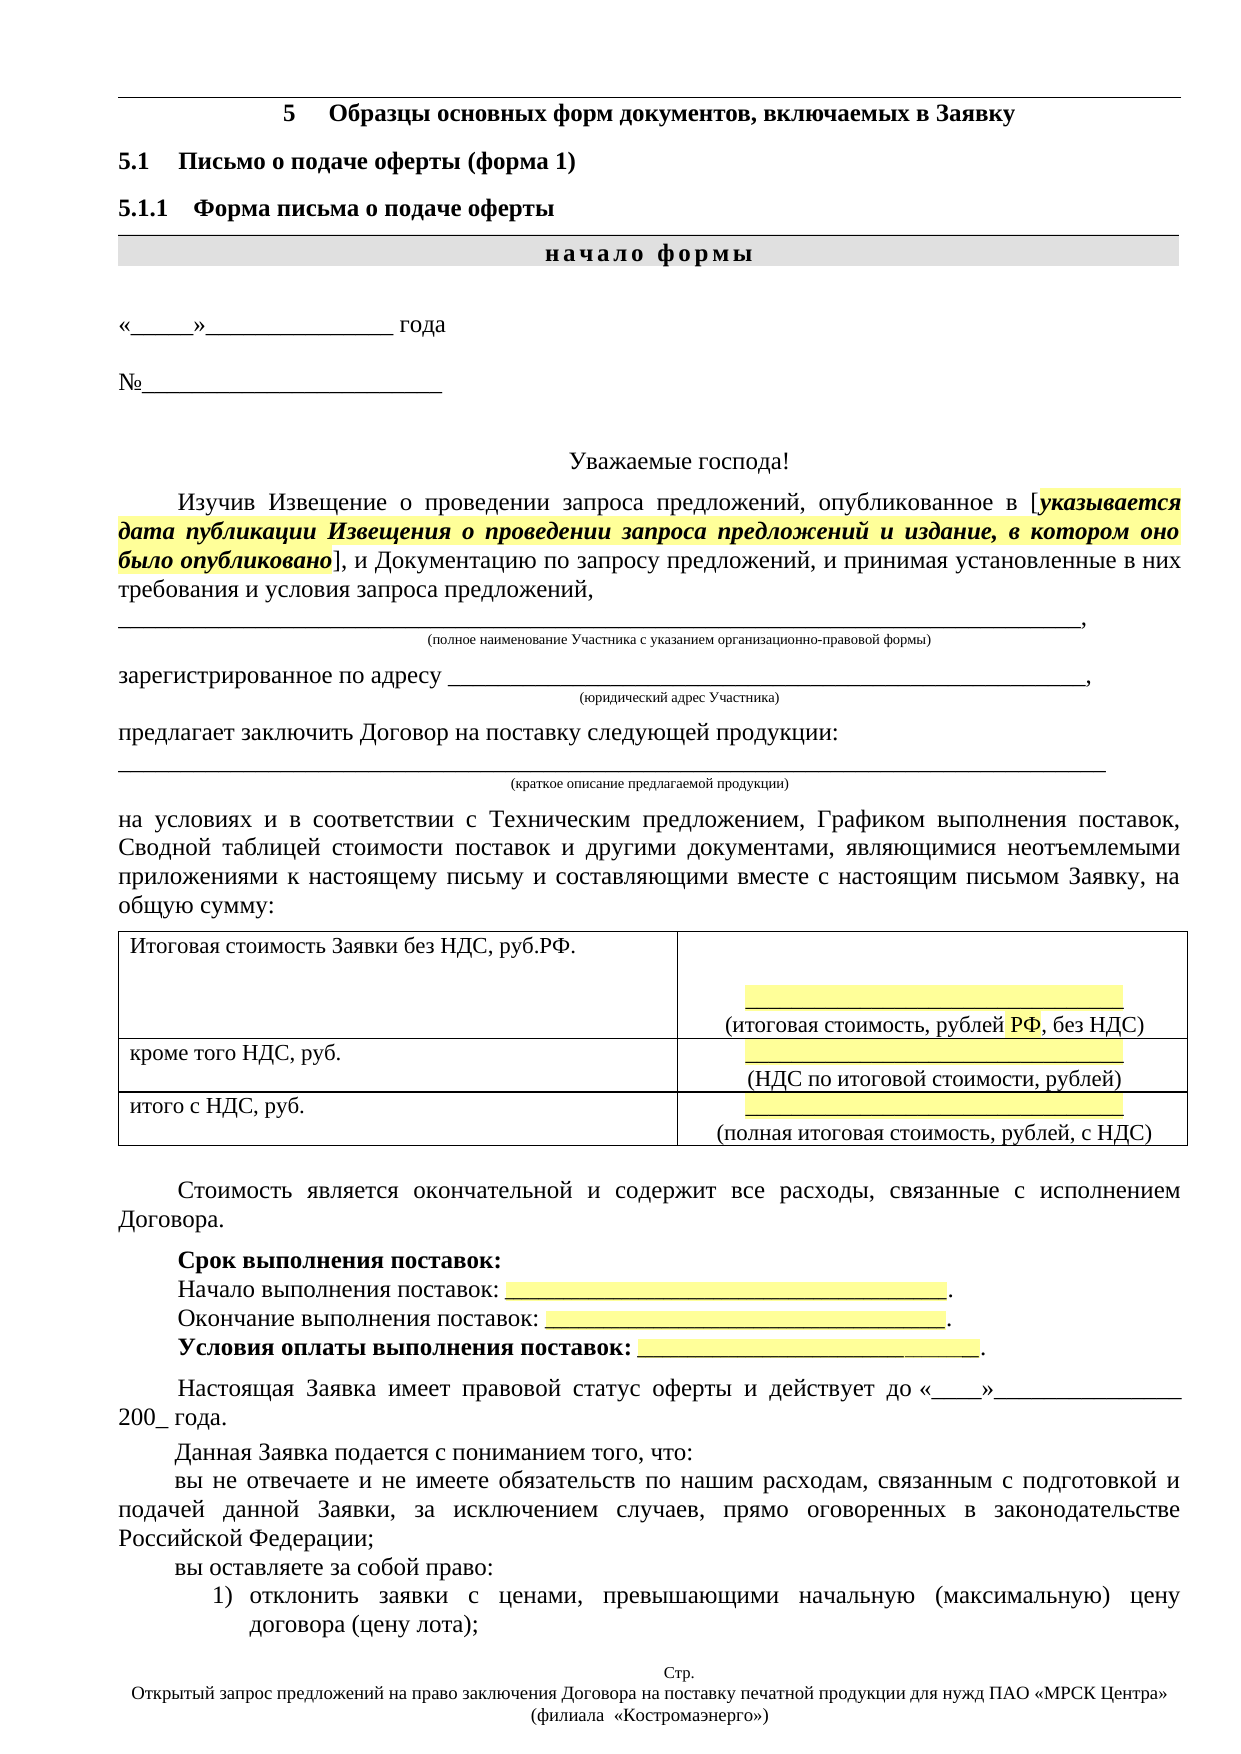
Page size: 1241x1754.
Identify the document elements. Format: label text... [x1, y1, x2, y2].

text Изучив Извещение о проведении запроса предложений, опубликованное в [указывается дата публикации Извещения о проведении запроса предложений и издание, в котором оно было опубликовано], и Документацию по запросу предложений, и принимая установленные в них требования и условия запроса предложений, [118, 487, 1181, 516]
subtitle Образцы основных форм документов, включаемых в Заявку [117, 98, 1181, 127]
text Срок выполнения поставок: [118, 1245, 1181, 1274]
text Данная Заявка подается с пониманием того, что: [118, 1437, 1181, 1465]
table_cell итого с НДС, руб. [119, 1093, 677, 1145]
list отклонить заявки с ценами, превышающими начальную (максимальную) цену договора (цену лота); [212, 1580, 1181, 1638]
text Окончание выполнения поставок: ________________________________________________. [118, 1303, 1181, 1332]
table_cell _________________________________ (НДС по итоговой стоимости, рублей) [678, 1039, 1187, 1091]
text зарегистрированное по адресу ___________________________________________________, [118, 660, 1181, 689]
text вы оставляете за собой право: [118, 1552, 1181, 1580]
text «_____»_______________ года [118, 309, 635, 338]
subtitle Письмо о подаче оферты (форма 1) [118, 146, 1181, 175]
table_cell кроме того НДС, руб. [119, 1039, 677, 1091]
table_cell _________________________________ (полная итоговая стоимость, рублей, с НДС) [678, 1093, 1187, 1145]
text _______________________________________________________________________________ [118, 746, 1181, 775]
text Начало выполнения поставок: _____________________________________________________. [118, 1274, 1181, 1303]
table_header Итоговая стоимость Заявки без НДС, руб.РФ. [119, 932, 677, 1038]
text Условия оплаты выполнения поставок: _________________________________________. [118, 1332, 1181, 1360]
text (полное наименование Участника с указанием организационно-правовой формы) [118, 631, 1181, 660]
subtitle Форма письма о подаче оферты [118, 193, 1181, 222]
text Уважаемые господа! [118, 446, 1181, 475]
text вы не отвечаете и не имеете обязательств по нашим расходам, связанным с подготовкой и подачей данной Заявки, за исключением случаев, прямо оговоренных в законодательстве Российской Федерации; [118, 1465, 1181, 1552]
text на условиях и в соответствии с Техническим предложением, Графиком выполнения поставок, Сводной таблицей стоимости поставок и другими документами, являющимися неотъемлемыми приложениями к настоящему письму и составляющими вместе с настоящим письмом Заявку, на общую сумму: [118, 804, 1181, 919]
text Настоящая Заявка имеет правовой статус оферты и действует до «____»_______________ 200_ года. [118, 1373, 1181, 1430]
text начало формы [118, 236, 1179, 266]
text №________________________ [118, 367, 635, 396]
text Стоимость является окончательной и содержит все расходы, связанные с исполнением Договора. [118, 1175, 1181, 1233]
text _____________________________________________________________________________, [118, 602, 1181, 631]
table_header _________________________________ (итоговая стоимость, рублей РФ, без НДС) [678, 932, 1187, 1038]
text (юридический адрес Участника) [118, 689, 1181, 717]
text (краткое описание предлагаемой продукции) [118, 775, 1181, 804]
text Изучив Извещение о проведении запроса предложений, опубликованное в [указывается дата публикации Извещения о проведении запроса предложений и издание, в котором оно было опубликовано], и Документацию по запросу предложений, и принимая установленные в них требования и условия запроса предложений, [118, 545, 1181, 602]
text предлагает заключить Договор на поставку следующей продукции: [118, 717, 1181, 746]
